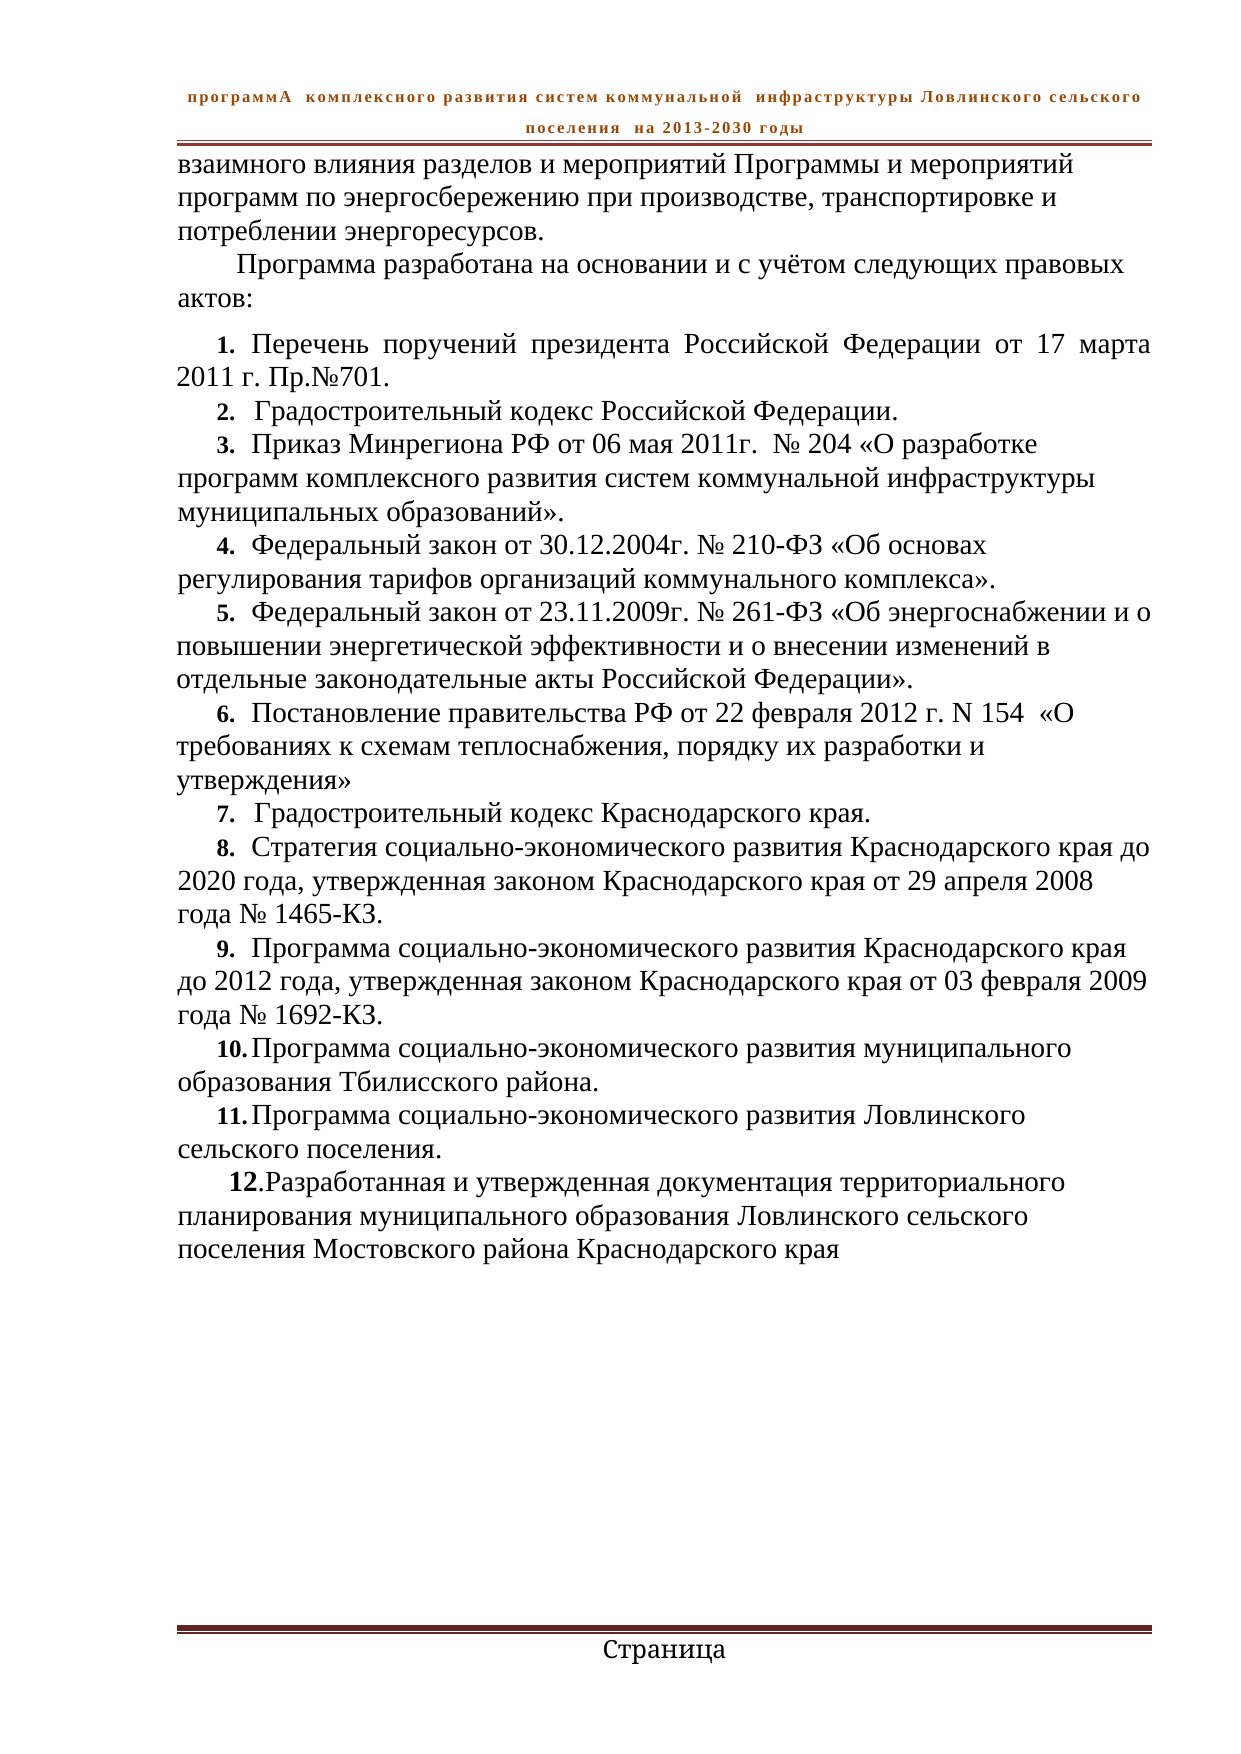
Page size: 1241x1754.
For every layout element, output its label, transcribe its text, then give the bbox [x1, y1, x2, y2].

list Перечень поручений президента Российской Федерации от 17 марта 2011 г. Пр.№701. [176, 326, 1152, 393]
list Программа социально-экономического развития Ловлинского сельского поселения. [177, 1097, 1152, 1164]
list Постановление правительства РФ от 22 февраля 2012 г. N 154 «О требованиях к схемам теплоснабжения, порядку их разработки и утверждения» [176, 695, 1152, 796]
list Стратегия социально-экономического развития Краснодарского края до 2020 года, утвержденная законом Краснодарского края от 29 апреля 2008 года № 1465-КЗ. [177, 829, 1152, 930]
text 12.Разработанная и утвержденная документация территориального планирования муниципального образования Ловлинского сельского поселения Мостовского района Краснодарского края [177, 1164, 1152, 1265]
list Федеральный закон от 30.12.2004г. № 210-ФЗ «Об основах регулирования тарифов организаций коммунального комплекса». [177, 527, 1152, 594]
list Программа социально-экономического развития Краснодарского края до 2012 года, утвержденная законом Краснодарского края от 03 февраля 2009 года № 1692-КЗ. [177, 930, 1152, 1030]
text Программа разработана на основании и с учётом следующих правовых актов: [177, 246, 1152, 313]
list Программа социально-экономического развития муниципального образования Тбилисского района. [177, 1030, 1152, 1097]
list Приказ Минрегиона РФ от 06 мая 2011г. № 204 «О разработке программ комплексного развития систем коммунальной инфраструктуры муниципальных образований». [177, 427, 1152, 527]
list Федеральный закон от 23.11.2009г. № 261-ФЗ «Об энергоснабжении и о повышении энергетической эффективности и о внесении изменений в отдельные законодательные акты Российской Федерации». [176, 594, 1152, 695]
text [177, 146, 1152, 246]
list Градостроительный кодекс Российской Федерации. [216, 393, 1152, 427]
list Градостроительный кодекс Краснодарского края. [216, 796, 1152, 829]
